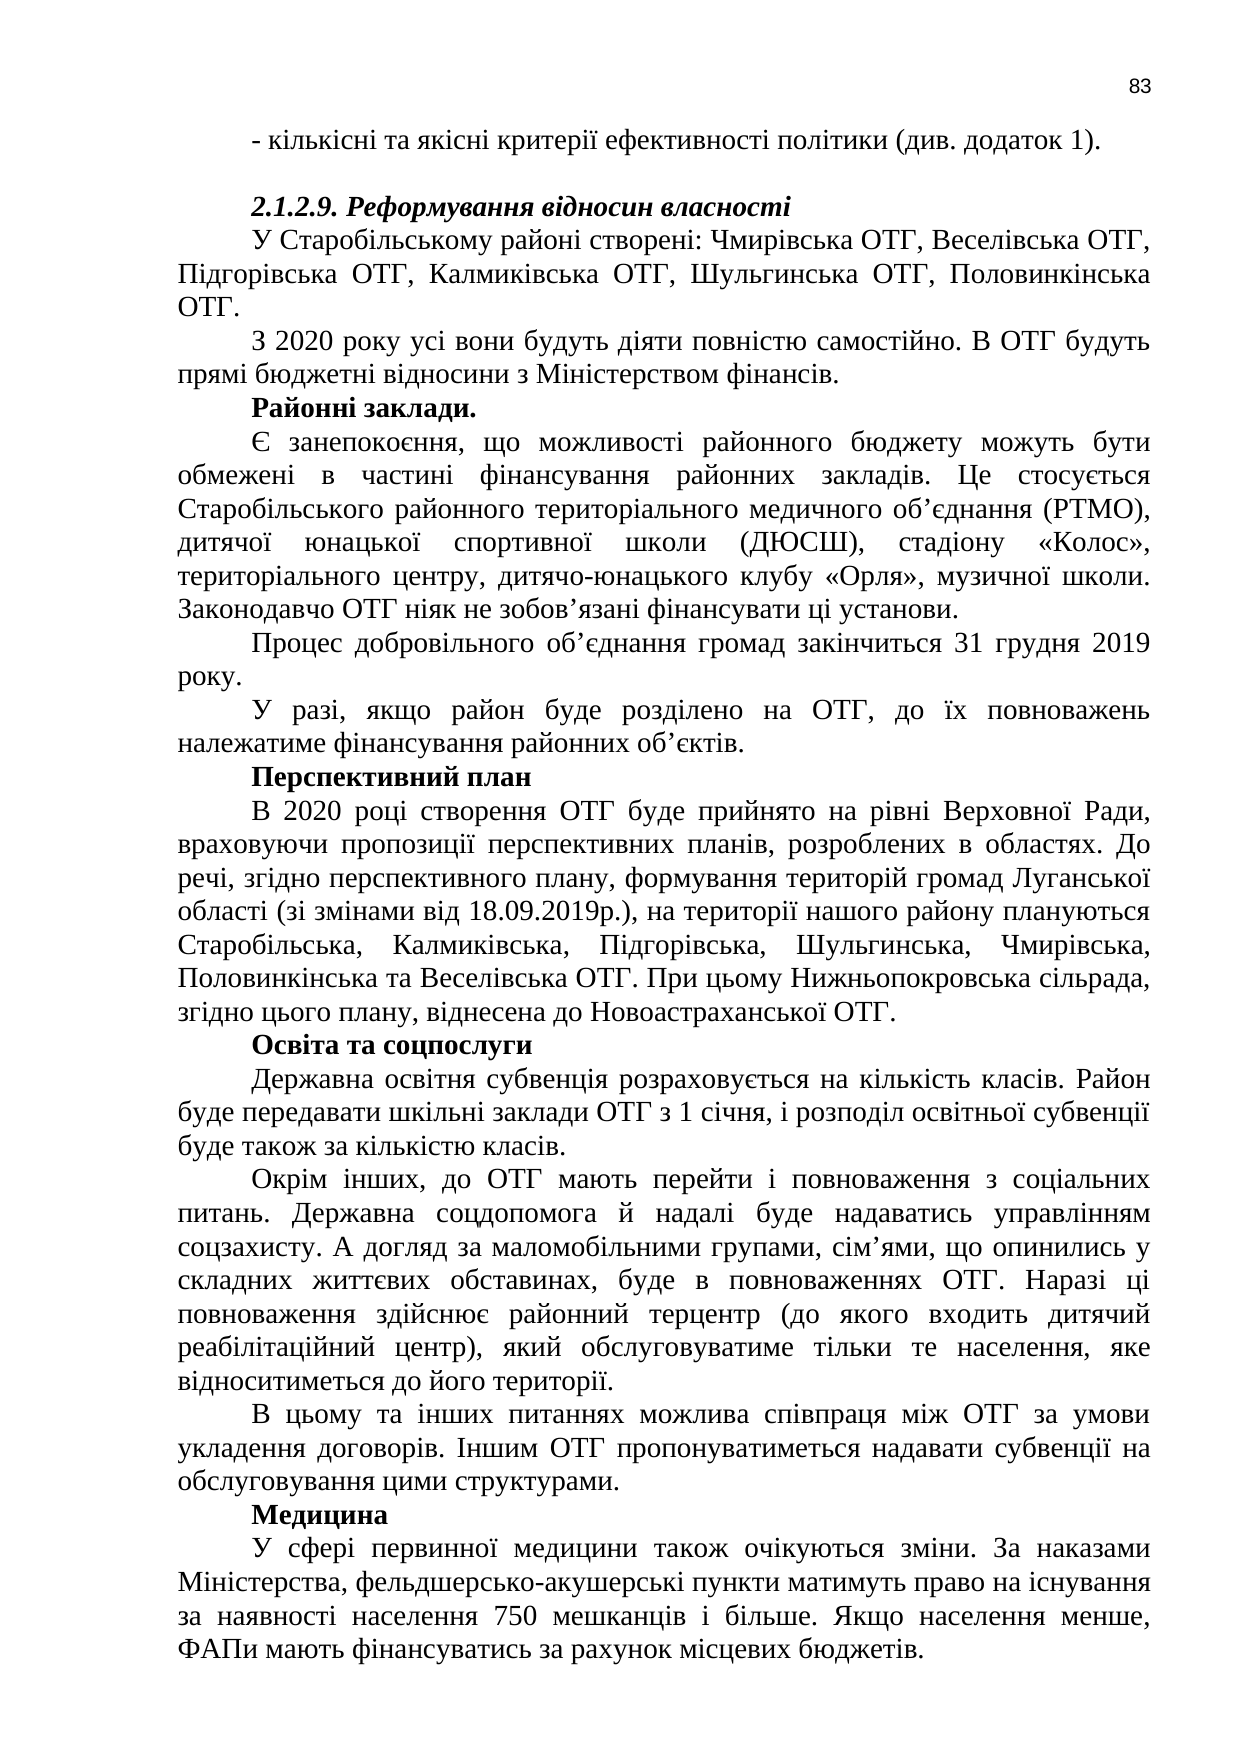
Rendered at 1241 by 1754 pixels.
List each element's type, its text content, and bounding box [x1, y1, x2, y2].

text У разі, якщо район буде розділено на ОТГ, до їх повноважень належатиме фінансування районних об’єктів. [177, 692, 1152, 759]
text 2.1.2.9. Реформування відносин власності [177, 189, 1152, 222]
text З 2020 року усі вони будуть діяти повністю самостійно. В ОТГ будуть прямі бюджетні відносини з Міністерством фінансів. [177, 323, 1152, 390]
text Перспективний план [177, 759, 1152, 793]
text Районні заклади. [177, 390, 1152, 424]
text Окрім інших, до ОТГ мають перейти і повноваження з соціальних питань. Державна соцдопомога й надалі буде надаватись управлінням соцзахисту. А догляд за маломобільними групами, сім’ями, що опинились у складних життєвих обставинах, буде в повноваженнях ОТГ. Наразі ці повноваження здійснює районний терцентр (до якого входить дитячий реабілітаційний центр), який обслуговуватиме тільки те населення, яке відноситиметься до його території. [177, 1162, 1152, 1396]
text Є занепокоєння, що можливості районного бюджету можуть бути обмежені в частині фінансування районних закладів. Це стосується Старобільського районного територіального медичного об’єднання (РТМО), дитячої юнацької спортивної школи (ДЮСШ), стадіону «Колос», територіального центру, дитячо-юнацького клубу «Орля», музичної школи. Законодавчо ОТГ ніяк не зобов’язані фінансувати ці установи. [177, 424, 1152, 625]
text Медицина [177, 1497, 1152, 1531]
text Процес добровільного об’єднання громад закінчиться 31 грудня 2019 року. [177, 625, 1152, 692]
text В цьому та інших питаннях можлива співпраця між ОТГ за умови укладення договорів. Іншим ОТГ пропонуватиметься надавати субвенції на обслуговування цими структурами. [177, 1396, 1152, 1497]
text У Старобільському районі створені: Чмирівська ОТГ, Веселівська ОТГ, Підгорівська ОТГ, Калмиківська ОТГ, Шульгинська ОТГ, Половинкінська ОТГ. [177, 222, 1152, 323]
text Державна освітня субвенція розраховується на кількість класів. Район буде передавати шкільні заклади ОТГ з 1 січня, і розподіл освітньої субвенції буде також за кількістю класів. [177, 1061, 1152, 1162]
text Освіта та соцпослуги [177, 1027, 1152, 1061]
text - кількісні та якісні критерії ефективності політики (див. додаток 1). [177, 122, 1152, 155]
text У сфері первинної медицини також очікуються зміни. За наказами Міністерства, фельдшерсько-акушерські пункти матимуть право на існування за наявності населення 750 мешканців і більше. Якщо населення менше, ФАПи мають фінансуватись за рахунок місцевих бюджетів. [177, 1531, 1152, 1665]
text В 2020 році створення ОТГ буде прийнято на рівні Верховної Ради, враховуючи пропозиції перспективних планів, розроблених в областях. До речі, згідно перспективного плану, формування територій громад Луганської області (зі змінами від 18.09.2019р.), на території нашого району плануються Старобільська, Калмиківська, Підгорівська, Шульгинська, Чмирівська, Половинкінська та Веселівська ОТГ. При цьому Нижньопокровська сільрада, згідно цього плану, віднесена до Новоастраханської ОТГ. [177, 793, 1152, 1027]
